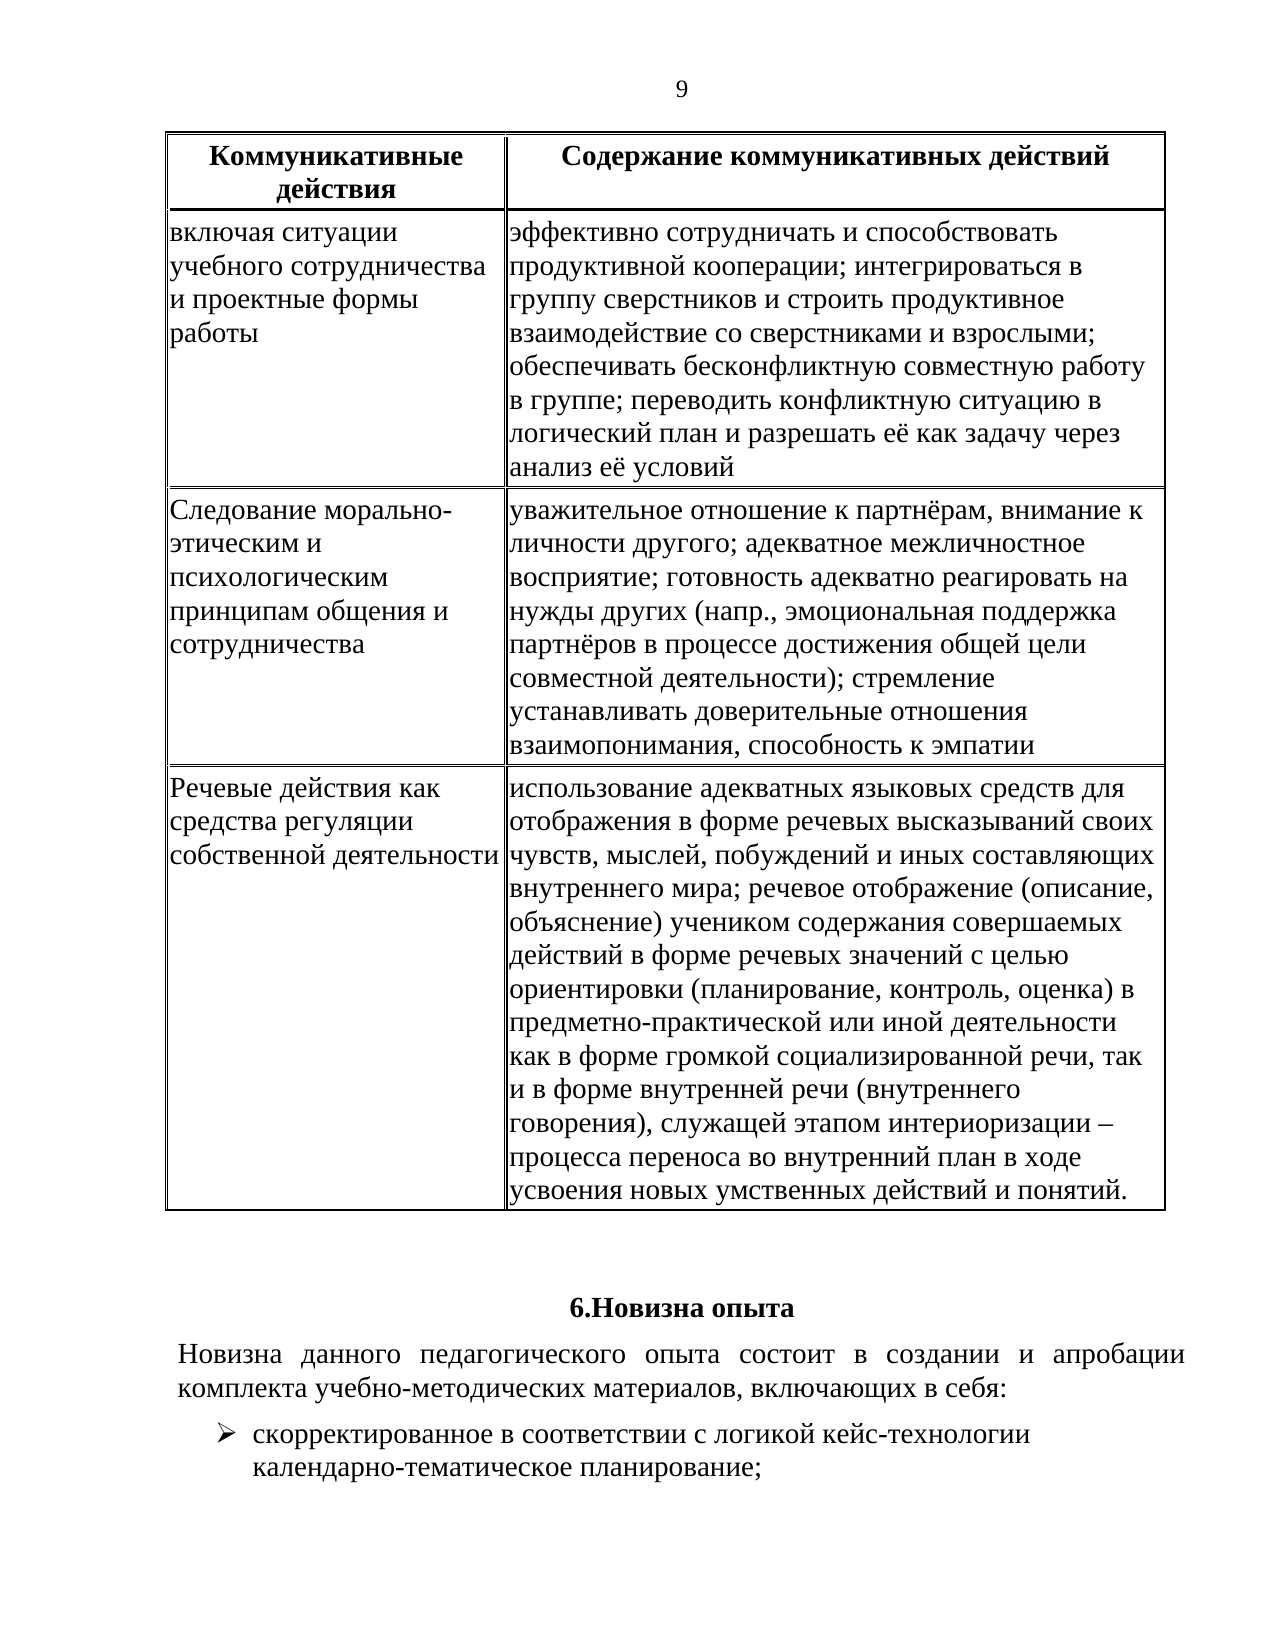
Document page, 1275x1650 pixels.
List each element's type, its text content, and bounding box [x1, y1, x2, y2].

table_cell уважительное отношение к партнёрам, внимание к личности другого; адекватное межличностное восприятие; готовность адекватно реагировать на нужды других (напр., эмоциональная поддержка партнёров в процессе достижения общей цели совместной деятельности); стремление устанавливать доверительные отношения взаимопонимания, способность к эмпатии [508, 489, 1164, 763]
table_header Коммуникативные действия [168, 133, 506, 208]
list скорректированное в соответствии с логикой кейс-технологии календарно-тематическое планирование; [215, 1416, 1186, 1483]
table_cell Следование морально-этическим и психологическим принципам общения и сотрудничества [166, 486, 506, 763]
table_cell использование адекватных языковых средств для отображения в форме речевых высказываний своих чувств, мыслей, побуждений и иных составляющих внутреннего мира; речевое отображение (описание, объяснение) учеником содержания совершаемых действий в форме речевых значений с целью ориентировки (планирование, контроль, оценка) в предметно-практической или иной деятельности как в форме громкой социализированной речи, так и в форме внутренней речи (внутреннего говорения), служащей этапом интериоризации – процесса переноса во внутренний план в ходе усвоения новых умственных действий и понятий. [508, 767, 1164, 1209]
text Новизна данного педагогического опыта состоит в создании и апробации комплекта учебно-методических материалов, включающих в себя: [177, 1336, 1186, 1403]
text 6.Новизна опыта [177, 1290, 1186, 1324]
table_cell Речевые действия как средства регуляции собственной деятельности [168, 764, 504, 1209]
table_header Содержание коммуникативных действий [506, 135, 1164, 208]
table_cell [508, 211, 1164, 486]
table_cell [166, 208, 504, 486]
